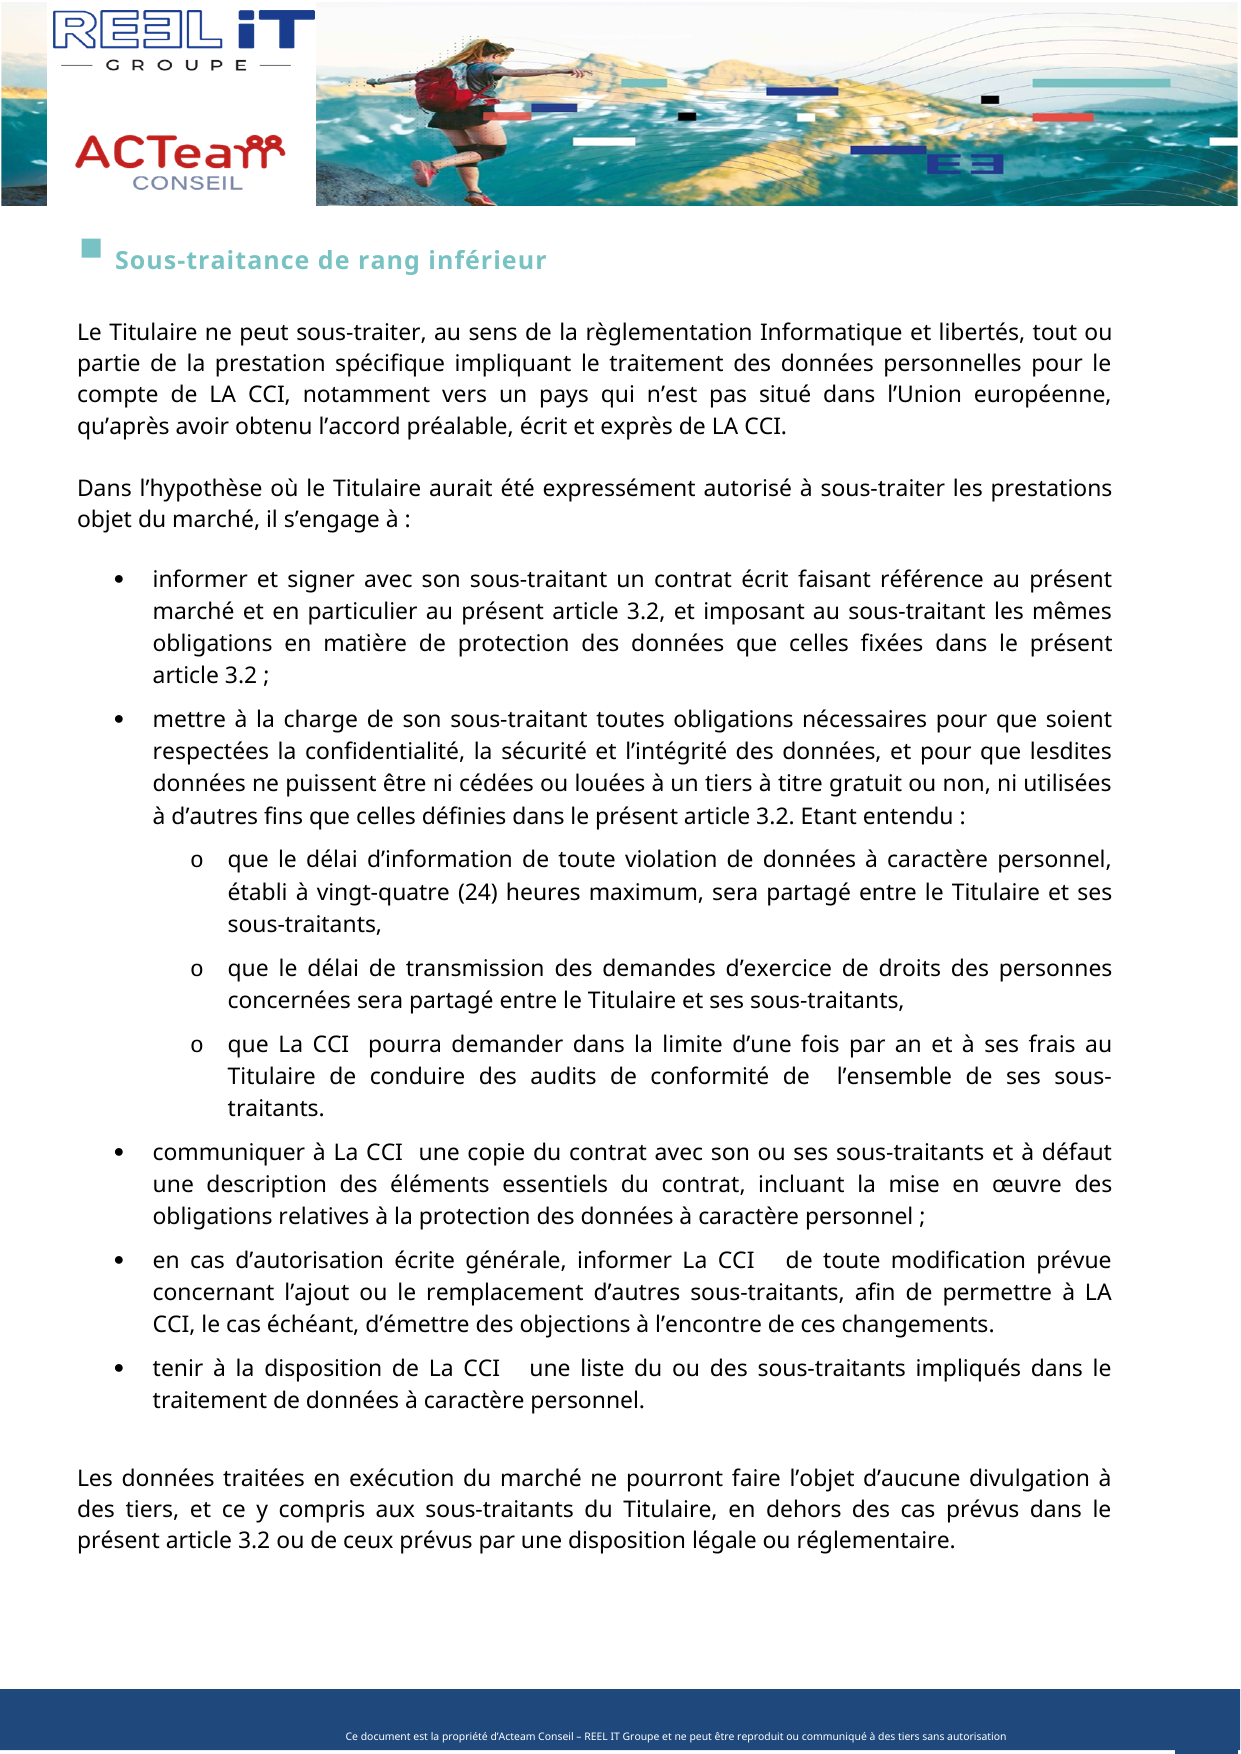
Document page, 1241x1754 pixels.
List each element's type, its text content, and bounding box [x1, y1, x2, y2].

list informer et signer avec son sous-traitant un contrat écrit faisant référence au présent marché et en particulier au présent article 3.2, et imposant au sous-traitant les mêmes obligations en matière de protection des données que celles fixées dans le présent article 3.2 ; [115, 563, 1113, 691]
list communiquer à La CCI une copie du contrat avec son ou ses sous-traitants et à défaut une description des éléments essentiels du contrat, incluant la mise en œuvre des obligations relatives à la protection des données à caractère personnel ; [115, 1136, 1113, 1231]
list tenir à la disposition de La CCI une liste du ou des sous-traitants impliqués dans le traitement de données à caractère personnel. [115, 1352, 1113, 1416]
list en cas d’autorisation écrite générale, informer La CCI de toute modification prévue concernant l’ajout ou le remplacement d’autres sous-traitants, afin de permettre à LA CCI, le cas échéant, d’émettre des objections à l’encontre de ces changements. [115, 1244, 1113, 1339]
list que le délai d’information de toute violation de données à caractère personnel, établi à vingt-quatre (24) heures maximum, sera partagé entre le Titulaire et ses sous-traitants, [190, 843, 1113, 939]
list que le délai de transmission des demandes d’exercice de droits des personnes concernées sera partagé entre le Titulaire et ses sous-traitants, [190, 952, 1113, 1015]
text Le Titulaire ne peut sous-traiter, au sens de la règlementation Informatique et libertés, tout ou partie de la prestation spécifique impliquant le traitement des données personnelles pour le compte de LA CCI, notamment vers un pays qui n’est pas situé dans l’Union européenne, qu’après avoir obtenu l’accord préalable, écrit et exprès de LA CCI. [77, 316, 1113, 441]
list que La CCI pourra demander dans la limite d’une fois par an et à ses frais au Titulaire de conduire des audits de conformité de l’ensemble de ses sous-traitants. [190, 1028, 1113, 1123]
list mettre à la charge de son sous-traitant toutes obligations nécessaires pour que soient respectées la confidentialité, la sécurité et l’intégrité des données, et pour que lesdites données ne puissent être ni cédées ou louées à un tiers à titre gratuit ou non, ni utilisées à d’autres fins que celles définies dans le présent article 3.2. Etant entendu : [115, 703, 1113, 831]
text Les données traitées en exécution du marché ne pourront faire l’objet d’aucune divulgation à des tiers, et ce y compris aux sous-traitants du Titulaire, en dehors des cas prévus dans le présent article 3.2 ou de ceux prévus par une disposition légale ou réglementaire. [77, 1462, 1113, 1556]
picture [0, 2, 1236, 205]
list Sous-traitance de rang inférieur [77, 205, 1113, 282]
text Dans l’hypothèse où le Titulaire aurait été expressément autorisé à sous-traiter les prestations objet du marché, il s’engage à : [77, 472, 1113, 534]
